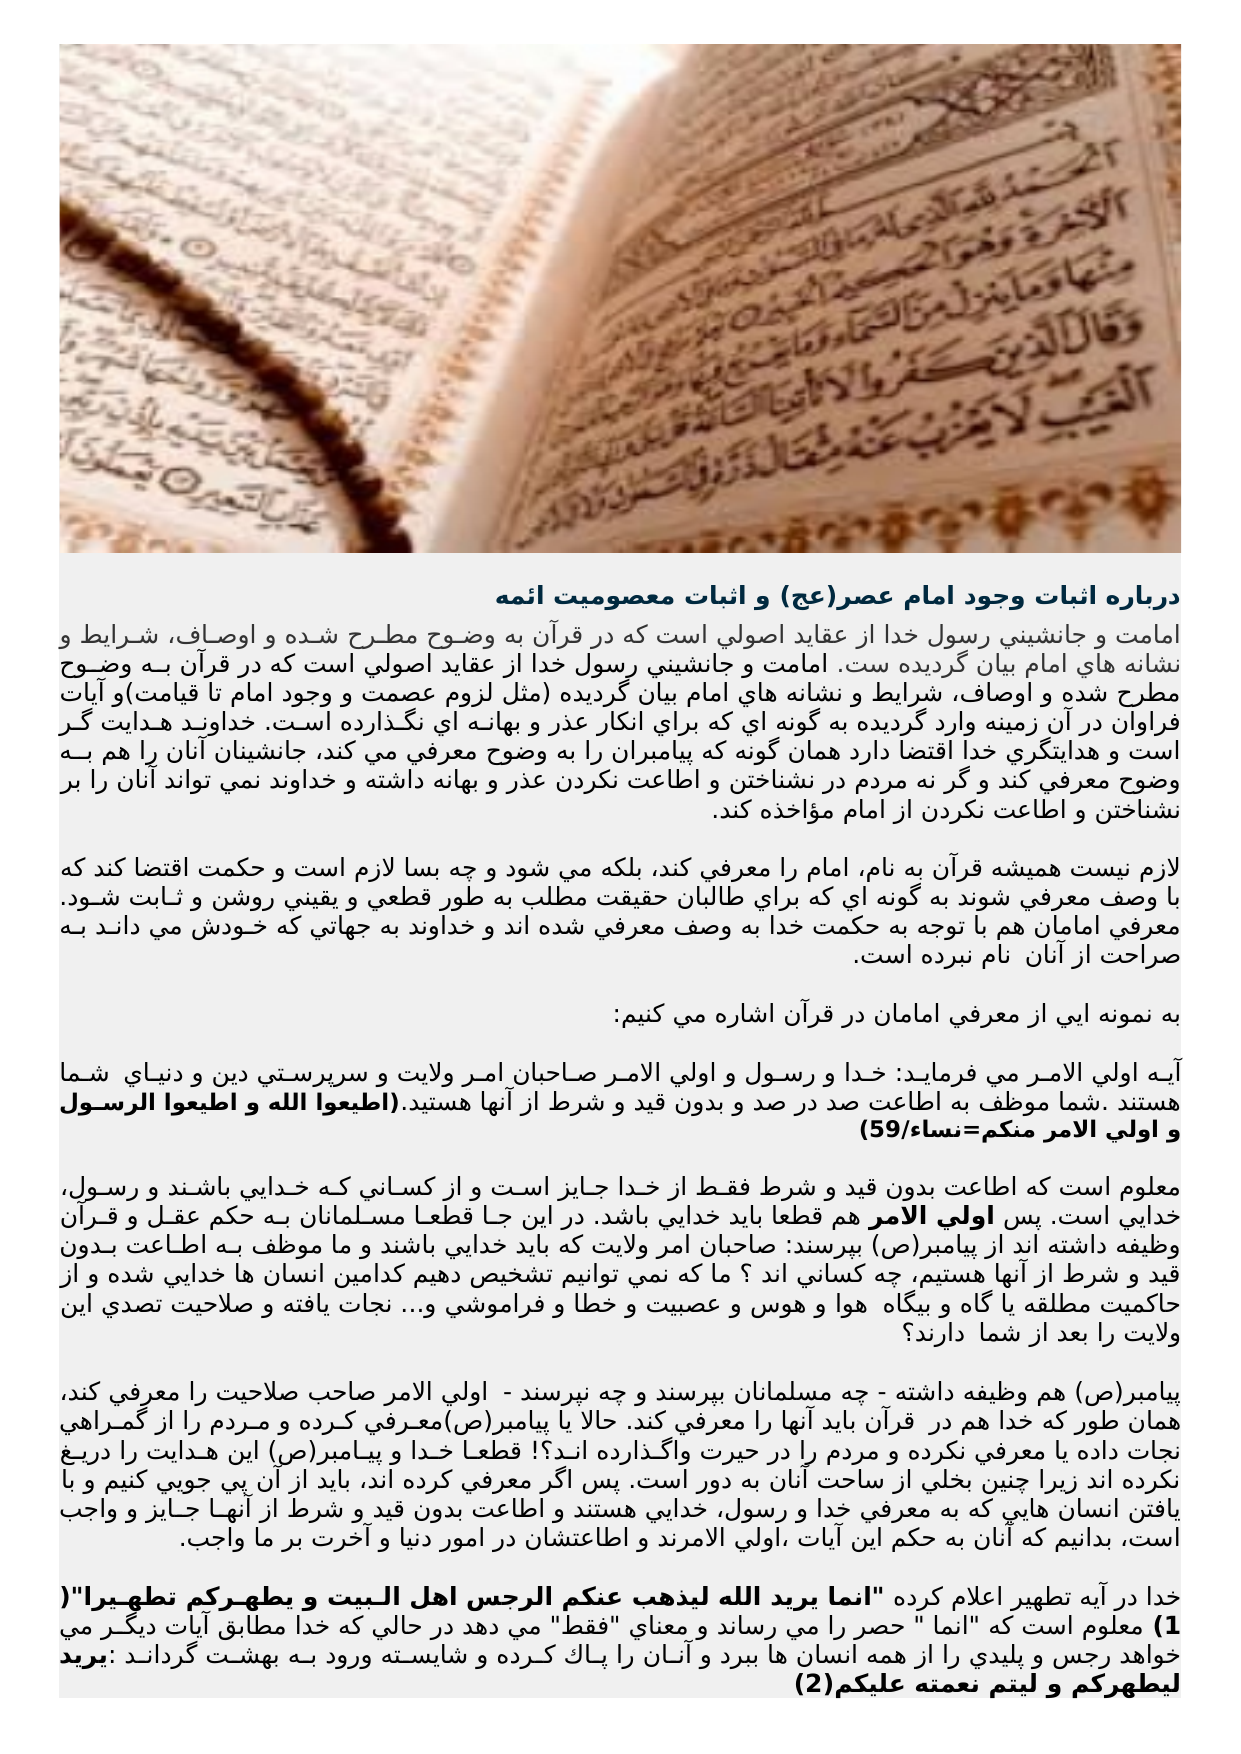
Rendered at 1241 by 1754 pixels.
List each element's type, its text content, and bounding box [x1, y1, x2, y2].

text پيامبر(ص) هم وظيفه داشته - چه مسلمانان بپرسند و چه نپرسند - اولي الامر صاحب صلاحيت را معرفي كند، همان طور كه خدا هم در قرآن بايد آنها را معرفي كند. حالا يا پيامبر(ص)معرفي كرده و مردم را از گمراهي نجات داده يا معرفي نكرده و مردم را در حيرت واگذارده اند؟! قطعا خدا و پيامبر(ص) اين هدايت را دريغ نكرده اند زيرا چنين بخلي از ساحت آنان به دور است. پس اگر معرفي كرده اند، بايد از آن پي جويي كنيم و با يافتن انسان هايي كه به معرفي خدا و رسول، خدايي هستند و اطاعت بدون قيد و شرط از آنها جايز و واجب است، بدانيم كه آنان به حكم اين آيات ،اولي الامرند و اطاعتشان در امور دنيا و آخرت بر ما واجب. [59, 1377, 1181, 1553]
text معلوم است كه اطاعت بدون قيد و شرط فقط از خدا جايز است و از كساني كه خدايي باشند و رسول، خدايي است. پس اولي الامر هم قطعا بايد خدايي باشد. در اين جا قطعا مسلمانان به حكم عقل و قرآن وظيفه داشته اند از پيامبر(ص) بپرسند: صاحبان امر ولايت كه بايد خدايي باشند و ما موظف به اطاعت بدون قيد و شرط از آنها هستيم، چه كساني اند ؟ ما كه نمي توانيم تشخيص دهيم كدامين انسان ها خدايي شده و از حاكميت مطلقه يا گاه و بيگاه هوا و هوس و عصبيت و خطا و فراموشي و... نجات يافته و صلاحيت تصدي اين ولايت را بعد از شما دارند؟ [59, 1172, 1181, 1348]
text لازم نيست هميشه قرآن به نام، امام را معرفي كند، بلكه مي شود و چه بسا لازم است و حكمت اقتضا كند كه با وصف معرفي شوند به گونه اي كه براي طالبان حقيقت مطلب به طور قطعي و يقيني روشن و ثابت شود. معرفي امامان هم با توجه به حكمت خدا به وصف معرفي شده اند و خداوند به جهاتي كه خودش مي داند به صراحت از آنان نام نبرده است. [59, 853, 1181, 970]
text به نمونه ايي از معرفي امامان در قرآن اشاره مي كنيم: [59, 999, 1181, 1028]
text درباره اثبات وجود امام عصر(عج) و اثبات معصوميت ائمه [59, 581, 1181, 611]
text خدا در آيه تطهير اعلام كرده "انما يريد الله ليذهب عنكم الرجس اهل البيت و يطهركم تطهيرا"(1) معلوم است كه "انما " حصر را مي رساند و معناي "فقط" مي دهد در حالي كه خدا مطابق آيات ديگر مي خواهد رجس و پليدي را از همه انسان ها ببرد و آنان را پاك كرده و شايسته ورود به بهشت گرداند :يريد ليطهركم و ليتم نعمته عليكم(2) [59, 1582, 1181, 1698]
picture [59, 44, 1182, 553]
text آيه اولي الامر مي فرمايد: خدا و رسول و اولي الامر صاحبان امر ولايت و سرپرستي دين و دنياي شما هستند .شما موظف به اطاعت صد در صد و بدون قيد و شرط از آنها هستيد.(اطيعوا الله و اطيعوا الرسول و اولي الامر منكم=نساء/59) [59, 1058, 1181, 1143]
text امامت و جانشيني رسول خدا از عقايد اصولي است كه در قرآن به وضوح مطرح شده و اوصاف، شرايط و نشانه هاي امام بيان گرديده ست. امامت و جانشيني رسول خدا از عقايد اصولي است كه در قرآن به وضوح مطرح شده و اوصاف، شرايط و نشانه هاي امام بيان گرديده (مثل لزوم عصمت و وجود امام تا قيامت)و آيات فراوان در آن زمينه وارد گرديده به گونه اي كه براي انكار عذر و بهانه اي نگذارده است. خداوند هدايت گر است و هدايتگري خدا اقتضا دارد همان گونه كه پيامبران را به وضوح معرفي مي كند، جانشينان آنان را هم به وضوح معرفي كند و گر نه مردم در نشناختن و اطاعت نكردن عذر و بهانه داشته و خداوند نمي تواند آنان را بر نشناختن و اطاعت نكردن از امام مؤاخذه كند. [59, 620, 1181, 824]
